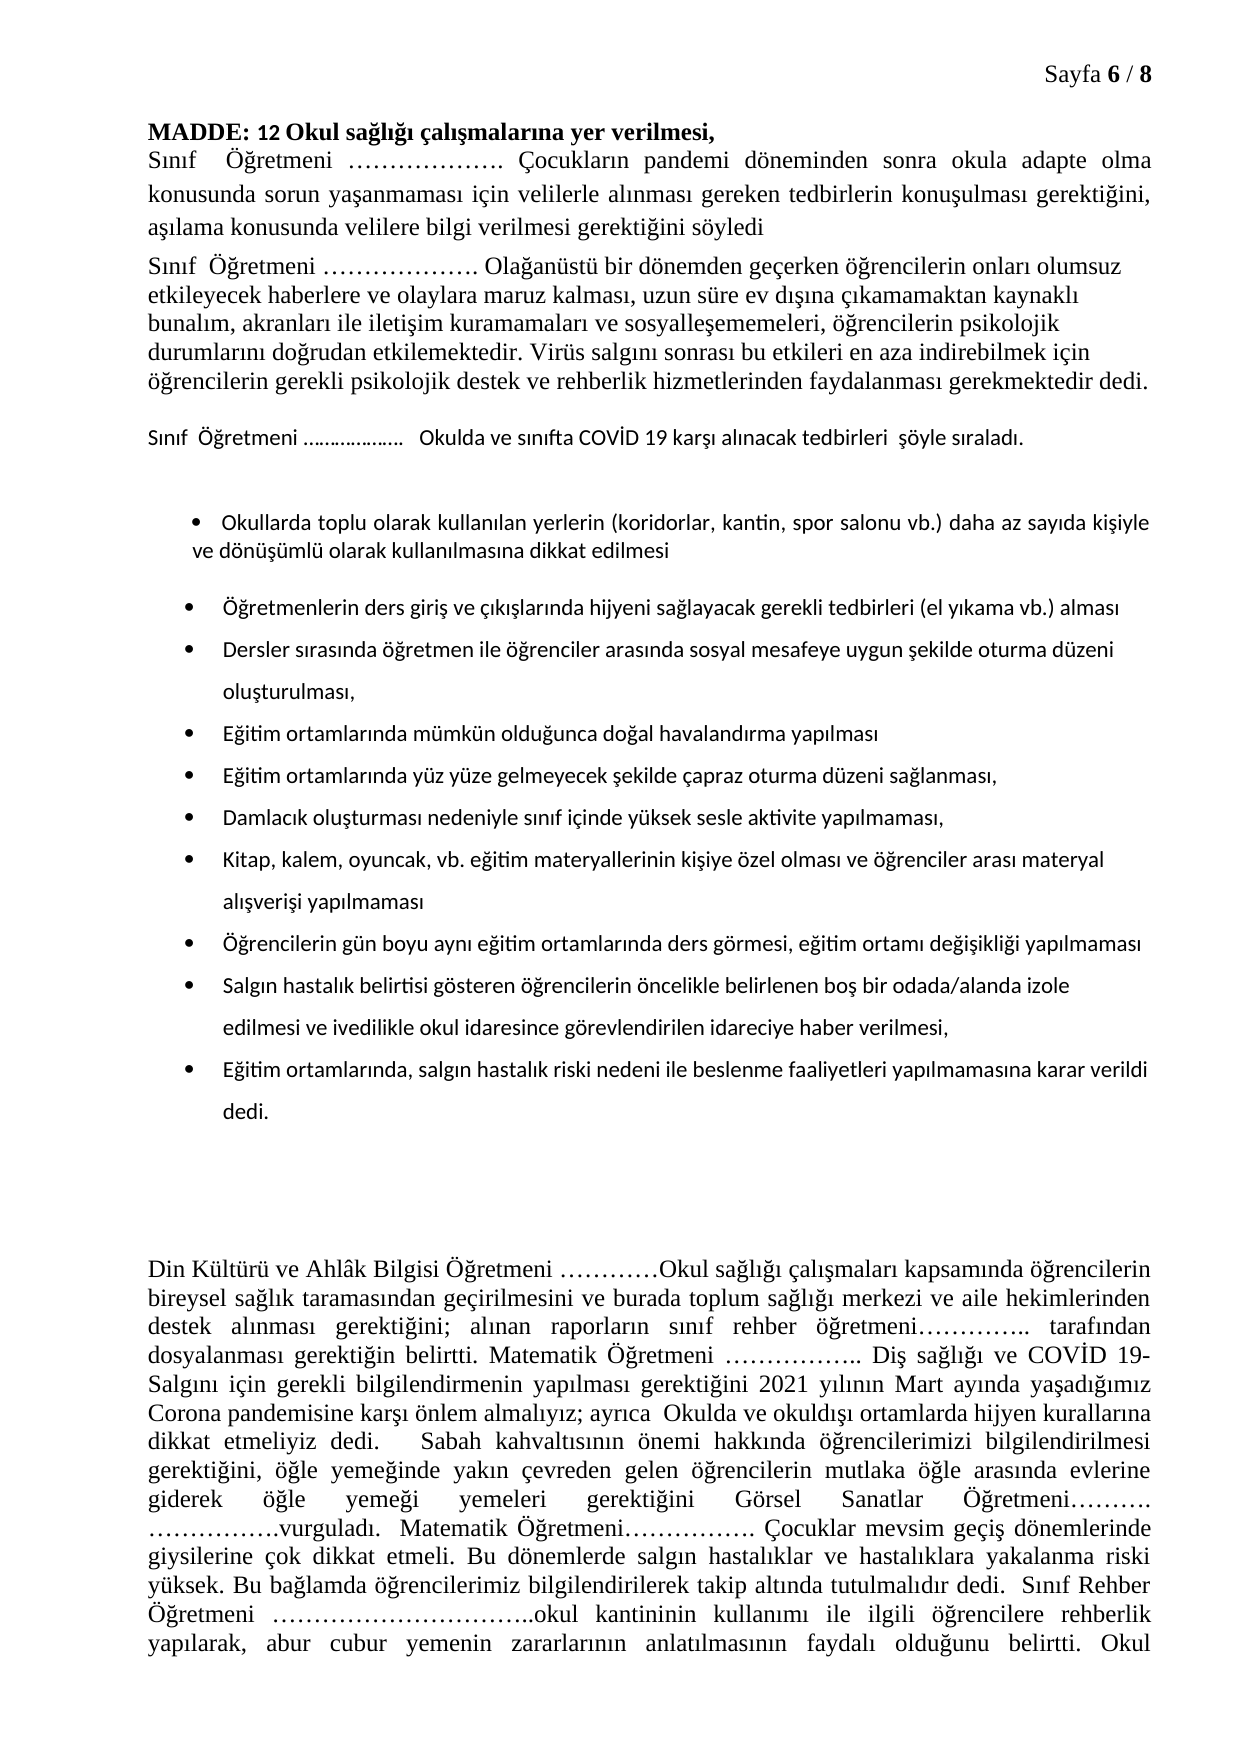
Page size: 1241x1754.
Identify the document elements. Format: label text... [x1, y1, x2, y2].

list Salgın hastalık belirtisi gösteren öğrencilerin öncelikle belirlenen boş bir odada/alanda izole edilmesi ve ivedilikle okul idaresince görevlendirilen idareciye haber verilmesi, [185, 971, 1152, 1041]
list Öğretmenlerin ders giriş ve çıkışlarında hijyeni sağlayacak gerekli tedbirleri (el yıkama vb.) alması [185, 593, 1152, 621]
list Öğrencilerin gün boyu aynı eğitim ortamlarında ders görmesi, eğitim ortamı değişikliği yapılmaması [185, 929, 1152, 957]
text Sınıf Öğretmeni ………………. Okulda ve sınıfta COVİD 19 karşı alınacak tedbirleri şöyle sıraladı. [148, 423, 1152, 451]
list Eğitim ortamlarında mümkün olduğunca doğal havalandırma yapılması [185, 719, 1152, 747]
list Okullarda toplu olarak kullanılan yerlerin (koridorlar, kantin, spor salonu vb.) daha az sayıda kişiyle ve dönüşümlü olarak kullanılmasına dikkat edilmesi [192, 508, 1152, 564]
list Kitap, kalem, oyuncak, vb. eğitim materyallerinin kişiye özel olması ve öğrenciler arası materyal alışverişi yapılmaması [185, 845, 1152, 915]
list MADDE: 12 Okul sağlığı çalışmalarına yer verilmesi, [148, 117, 1152, 146]
text Sınıf Öğretmeni ………………. Olağanüstü bir dönemden geçerken öğrencilerin onları olumsuz etkileyecek haberlere ve olaylara maruz kalması, uzun süre ev dışına çıkamamaktan kaynaklı bunalım, akranları ile iletişim kuramamaları ve sosyalleşememeleri, öğrencilerin psikolojik durumlarını doğrudan etkilemektedir. Virüs salgını sonrası bu etkileri en aza indirebilmek için öğrencilerin gerekli psikolojik destek ve rehberlik hizmetlerinden faydalanması gerekmektedir dedi. [148, 251, 1152, 395]
text Sınıf Öğretmeni ………………. Çocukların pandemi döneminden sonra okula adapte olma konusunda sorun yaşanmaması için velilerle alınması gereken tedbirlerin konuşulması gerektiğini, aşılama konusunda velilere bilgi verilmesi gerektiğini söyledi [148, 146, 1152, 240]
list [148, 1254, 1152, 1656]
list Eğitim ortamlarında, salgın hastalık riski nedeni ile beslenme faaliyetleri yapılmamasına karar verildi dedi. [185, 1055, 1152, 1125]
list Eğitim ortamlarında yüz yüze gelmeyecek şekilde çapraz oturma düzeni sağlanması, [185, 761, 1152, 789]
list Dersler sırasında öğretmen ile öğrenciler arasında sosyal mesafeye uygun şekilde oturma düzeni oluşturulması, [185, 635, 1152, 705]
list Damlacık oluşturması nedeniyle sınıf içinde yüksek sesle aktivite yapılmaması, [185, 803, 1152, 831]
